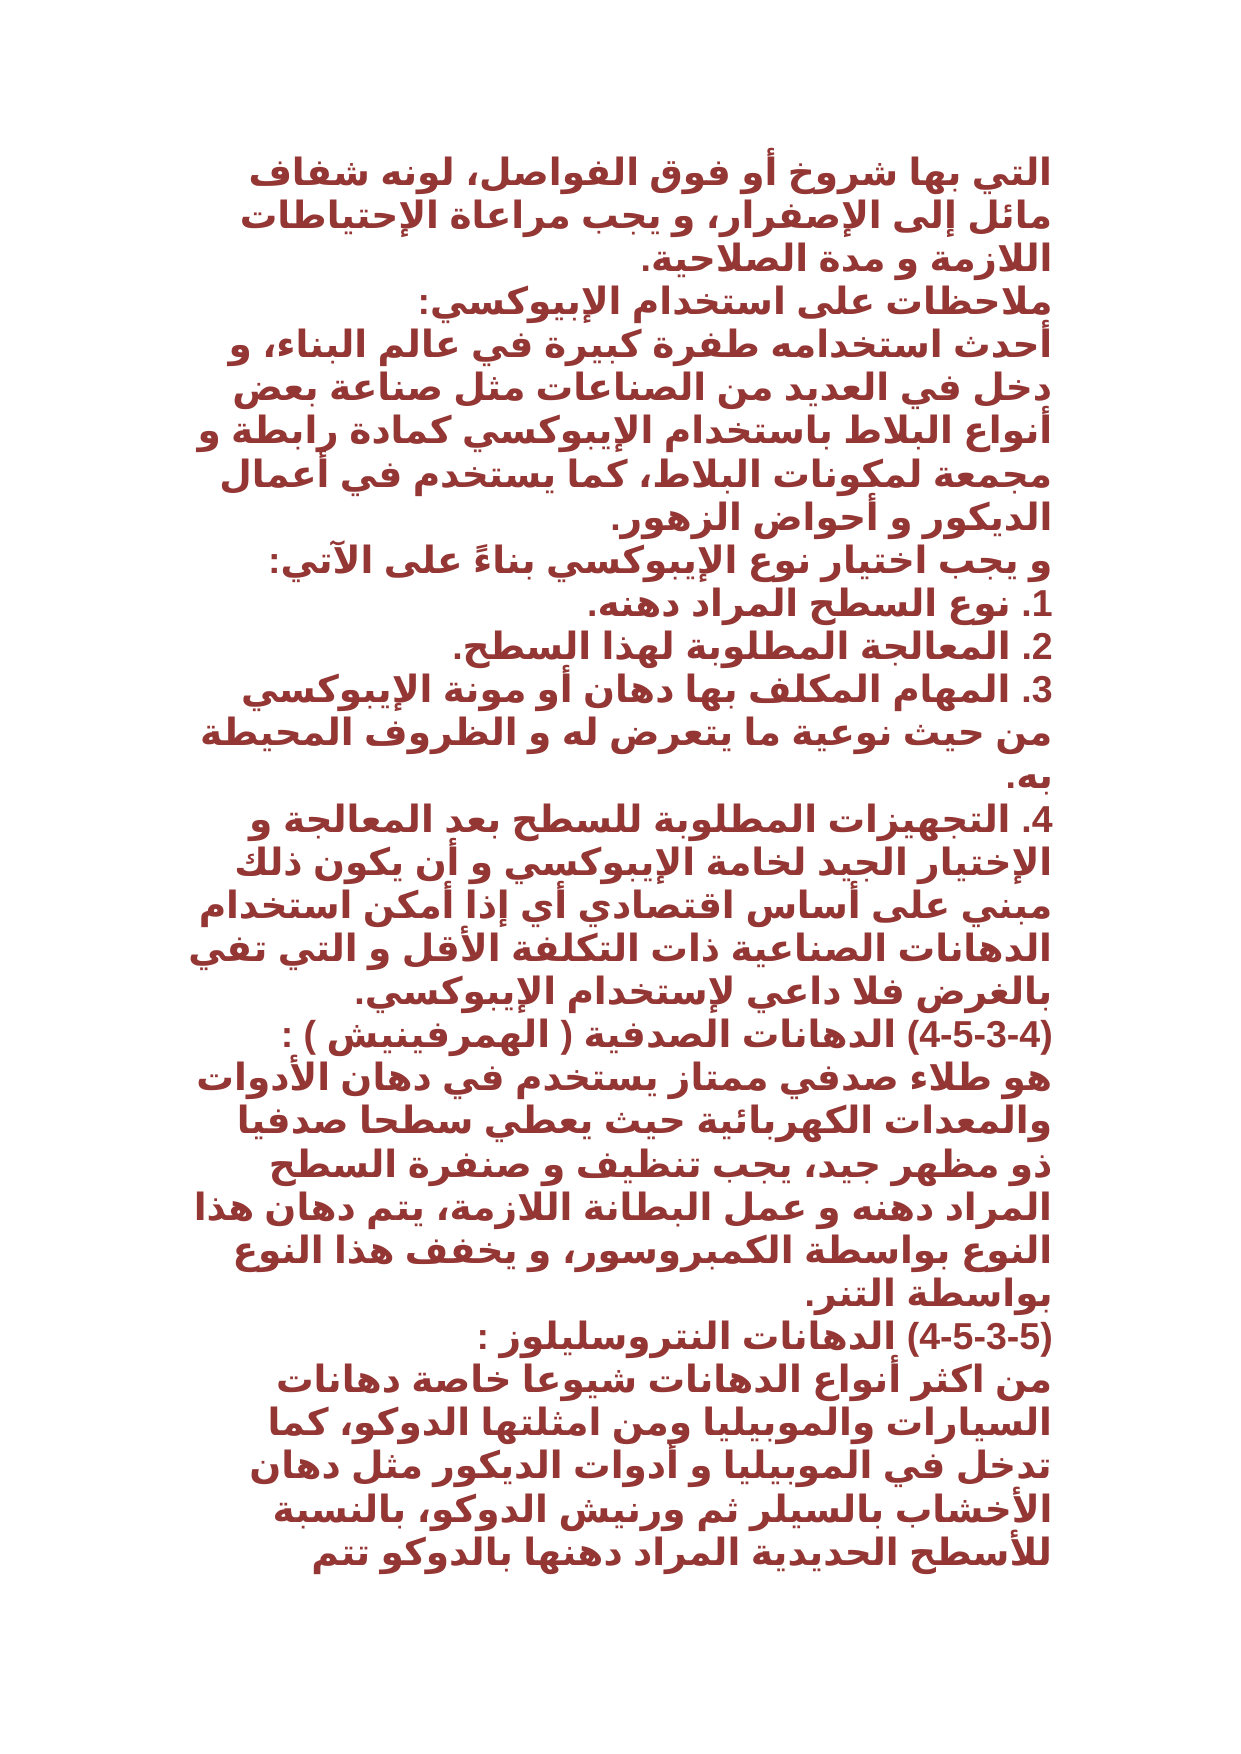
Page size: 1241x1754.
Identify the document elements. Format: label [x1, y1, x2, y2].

text [187, 150, 1053, 1573]
